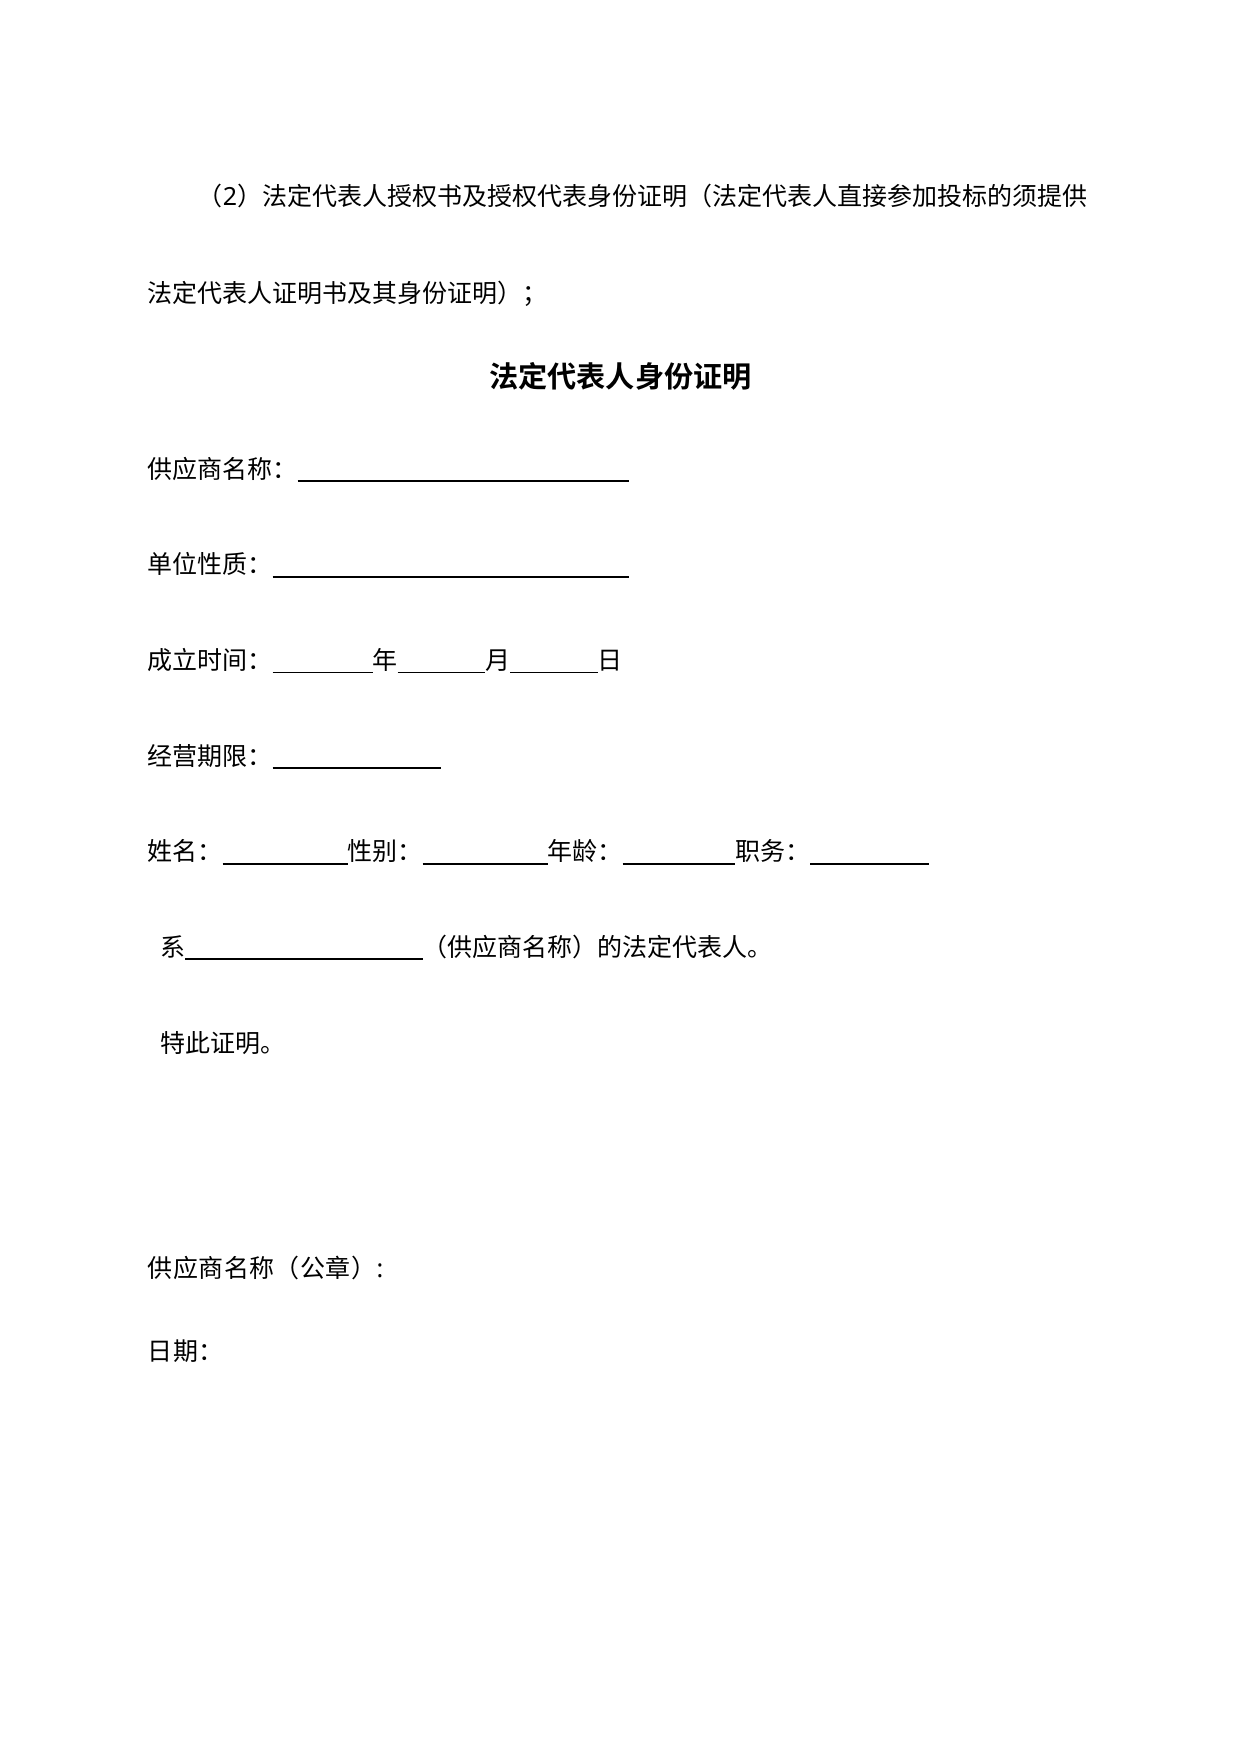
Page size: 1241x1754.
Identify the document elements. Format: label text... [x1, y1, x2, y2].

text 单位性质： [148, 531, 1092, 596]
text 姓名： 性别： 年龄： 职务： [148, 817, 1092, 882]
text 特此证明。 [160, 1009, 827, 1074]
text 系 （供应商名称）的法定代表人。 [160, 913, 827, 978]
text 供应商名称： [148, 435, 1092, 500]
subtitle 日期： [148, 1317, 1092, 1382]
text （2）法定代表人授权书及授权代表身份证明（法定代表人直接参加投标的须提供法定代表人证明书及其身份证明）； [148, 162, 1092, 324]
list 法定代表人身份证明 [148, 343, 1092, 408]
text 经营期限： [148, 722, 677, 787]
text 供应商名称（公章）: [148, 1234, 1092, 1299]
text 成立时间： 年 月 日 [148, 626, 677, 691]
